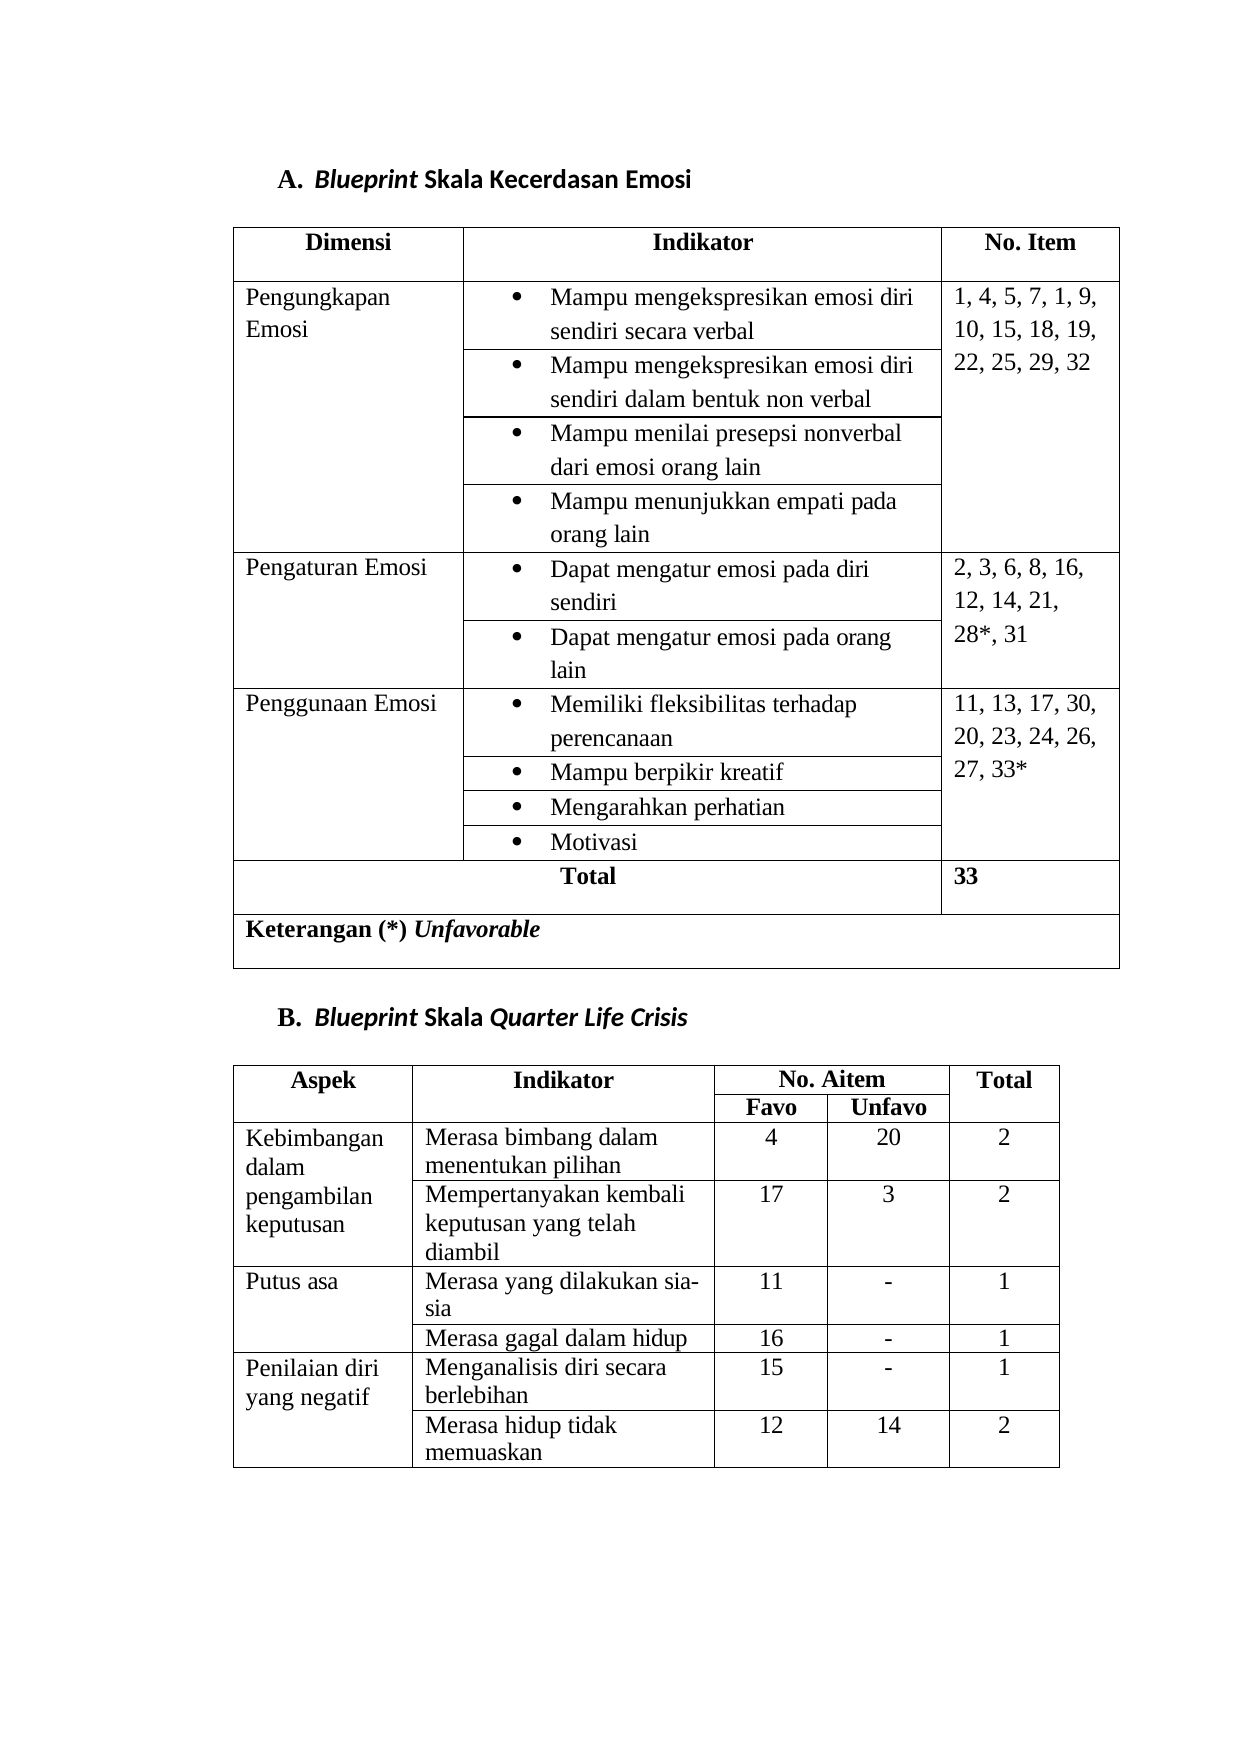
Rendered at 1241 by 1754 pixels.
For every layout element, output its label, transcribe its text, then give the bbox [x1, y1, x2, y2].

table_cell 11 [715, 1267, 827, 1323]
table_cell Penggunaan Emosi [234, 689, 463, 860]
table_cell 17 [715, 1181, 827, 1266]
list Blueprint Skala Kecerdasan Emosi [277, 162, 1117, 195]
table_cell 1 [950, 1325, 1059, 1352]
list Blueprint Skala Quarter Life Crisis [277, 1001, 1117, 1034]
table_cell Penilaian diri yang negatif [234, 1353, 412, 1467]
table_cell Dapat mengatur emosi pada orang lain [464, 621, 941, 688]
table_cell Menganalisis diri secara berlebihan [413, 1353, 714, 1410]
table_cell Merasa yang dilakukan sia- sia [413, 1267, 714, 1323]
table_cell Mampu berpikir kreatif [464, 757, 941, 790]
table_cell Kebimbangan dalam pengambilan keputusan [234, 1123, 412, 1266]
table_cell 1 [950, 1267, 1059, 1323]
table_header Aspek [234, 1066, 412, 1122]
table_cell 12 [715, 1411, 827, 1467]
table_cell Motivasi [464, 826, 941, 860]
table_cell Total [234, 861, 941, 914]
table_cell Mempertanyakan kembali keputusan yang telah diambil [413, 1181, 714, 1266]
table_header Total [950, 1066, 1059, 1122]
table_cell 3 [828, 1181, 949, 1266]
table_cell Mampu mengekspresikan emosi diri sendiri secara verbal [464, 282, 941, 348]
table_cell Dapat mengatur emosi pada diri sendiri [464, 553, 941, 620]
table_cell Mampu mengekspresikan emosi diri sendiri dalam bentuk non verbal [464, 350, 941, 416]
table_cell 2 [950, 1123, 1059, 1179]
table_cell Keterangan (*) Unfavorable [234, 915, 1119, 968]
table_cell Merasa hidup tidak memuaskan [413, 1411, 714, 1467]
table_cell Pengaturan Emosi [234, 553, 463, 688]
table_cell 20 [828, 1123, 949, 1179]
table_cell Putus asa [234, 1267, 412, 1352]
table_cell 2 [950, 1181, 1059, 1266]
table_header No. Item [942, 228, 1119, 281]
table_cell 2 [950, 1411, 1059, 1467]
table_cell 4 [715, 1123, 827, 1179]
table_cell - [828, 1267, 949, 1323]
table_header Dimensi [234, 228, 463, 281]
table_cell 11, 13, 17, 30, 20, 23, 24, 26, 27, 33* [942, 689, 1119, 860]
table_cell 15 [715, 1353, 827, 1410]
table_cell 2, 3, 6, 8, 16, 12, 14, 21, 28*, 31 [942, 553, 1119, 688]
table_cell Mampu menilai presepsi nonverbal dari emosi orang lain [464, 418, 941, 484]
table_header Indikator [413, 1066, 714, 1122]
table_cell 16 [715, 1325, 827, 1352]
table_cell 33 [942, 861, 1119, 914]
table_cell Mengarahkan perhatian [464, 791, 941, 825]
table_header Indikator [464, 228, 941, 281]
table_cell Favo [715, 1095, 827, 1122]
table_cell 1 [950, 1353, 1059, 1410]
table_cell - [828, 1353, 949, 1410]
table_cell Memiliki fleksibilitas terhadap perencanaan [464, 689, 941, 756]
table_header No. Aitem [715, 1066, 949, 1093]
table_cell Pengungkapan Emosi [234, 282, 463, 552]
table_cell Unfavo [828, 1095, 949, 1122]
table_cell Merasa bimbang dalam menentukan pilihan [413, 1123, 714, 1179]
table_cell Mampu menunjukkan empati pada orang lain [464, 485, 941, 552]
table_cell - [828, 1325, 949, 1352]
table_cell 14 [828, 1411, 949, 1467]
table_cell 1, 4, 5, 7, 1, 9, 10, 15, 18, 19, 22, 25, 29, 32 [942, 282, 1119, 552]
table_cell Merasa gagal dalam hidup [413, 1325, 714, 1352]
